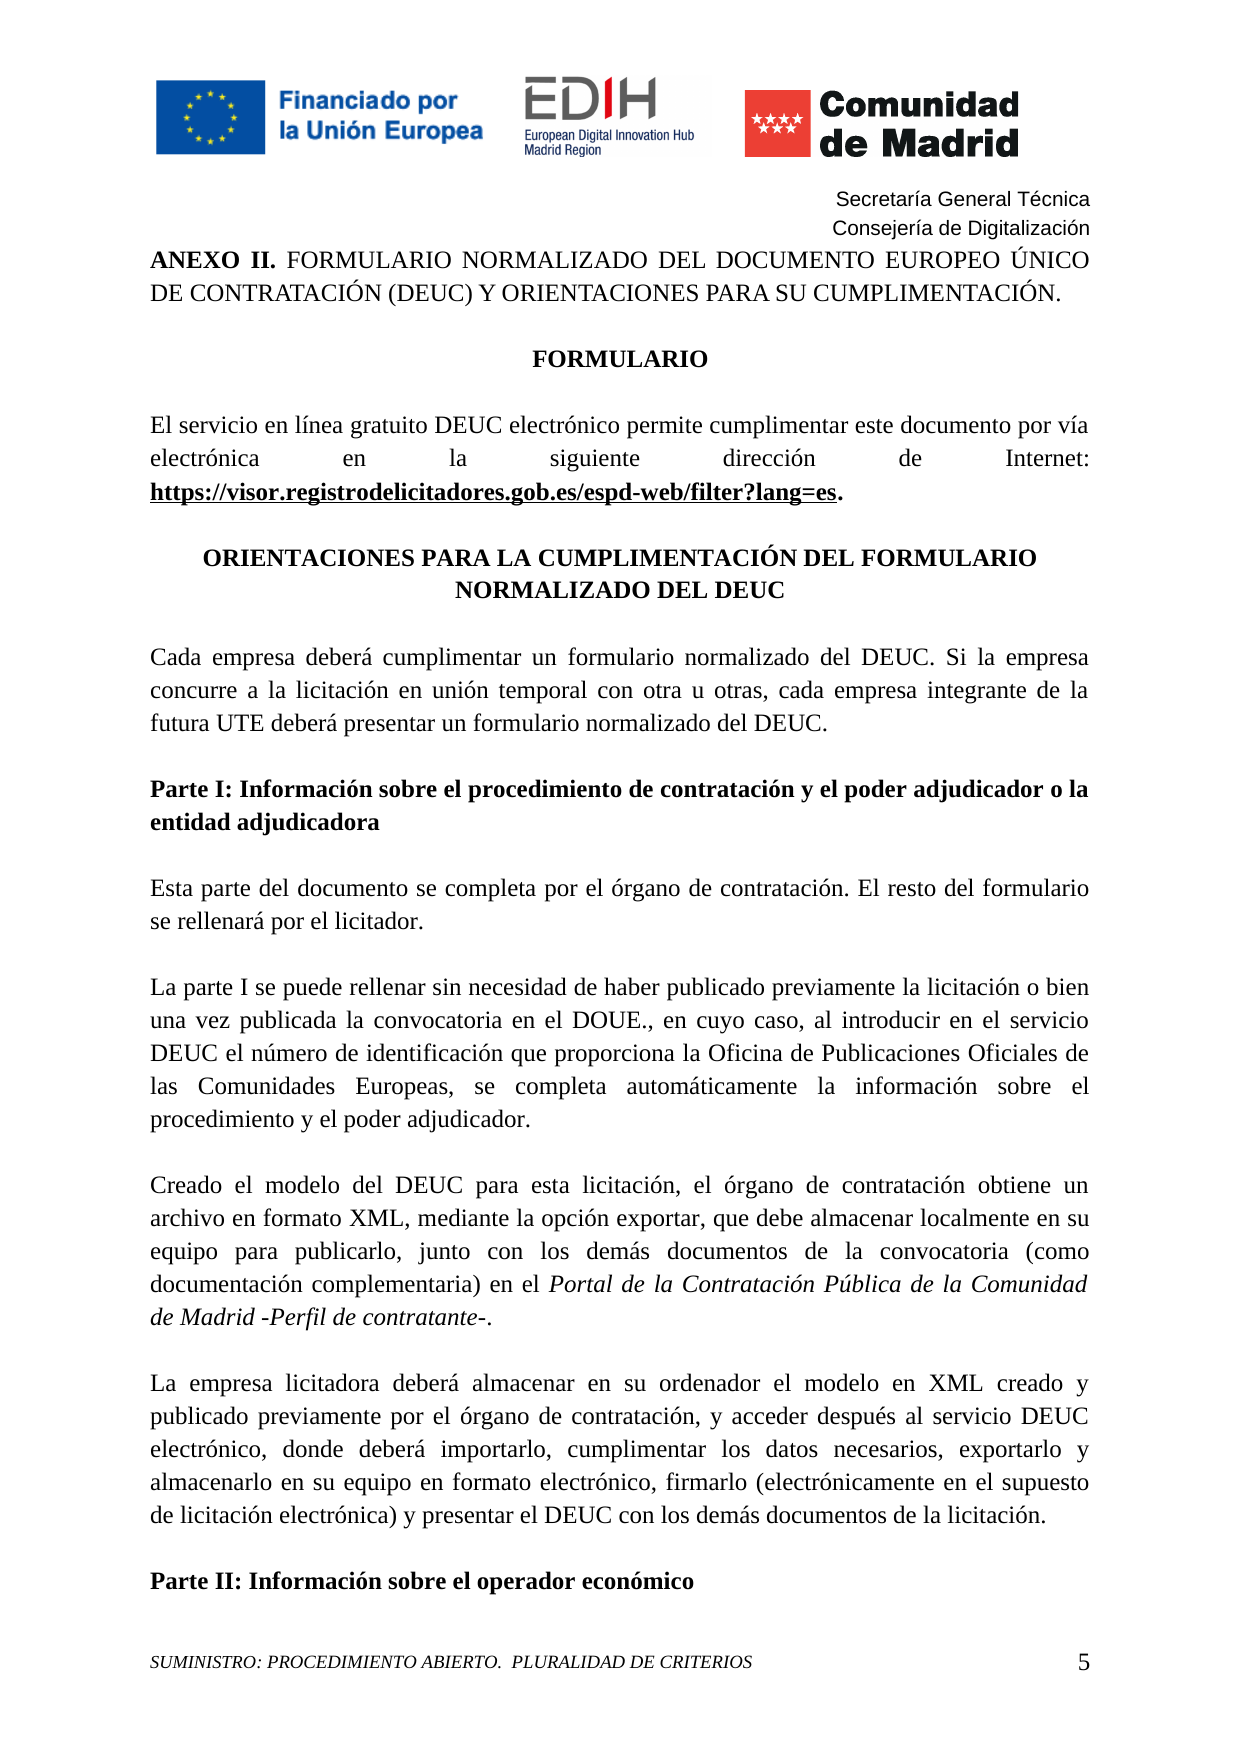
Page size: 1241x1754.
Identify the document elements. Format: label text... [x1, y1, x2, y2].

text Esta parte del documento se completa por el órgano de contratación. El resto del formulario se rellenará por el licitador. [150, 873, 1090, 934]
text La parte I se puede rellenar sin necesidad de haber publicado previamente la licitación o bien una vez publicada la convocatoria en el DOUE., en cuyo caso, al introducir en el servicio DEUC el número de identificación que proporciona la Oficina de Publicaciones Oficiales de las Comunidades Europeas, se completa automáticamente la información sobre el procedimiento y el poder adjudicador. [150, 972, 1090, 1133]
subtitle ANEXO II. FORMULARIO NORMALIZADO DEL DOCUMENTO EUROPEO ÚNICO DE CONTRATACIÓN (DEUC) Y ORIENTACIONES PARA SU CUMPLIMENTACIÓN. [150, 245, 1090, 307]
text ORIENTACIONES PARA LA CUMPLIMENTACIÓN DEL FORMULARIO NORMALIZADO DEL DEUC [150, 543, 1090, 604]
picture [744, 90, 1019, 157]
text El servicio en línea gratuito DEUC electrónico permite cumplimentar este documento por vía electrónica en la siguiente dirección de Internet: https://visor.registrodelicitadores.gob.es/espd-web/filter?lang=es. [150, 411, 1090, 505]
text La empresa licitadora deberá almacenar en su ordenador el modelo en XML creado y publicado previamente por el órgano de contratación, y acceder después al servicio DEUC electrónico, donde deberá importarlo, cumplimentar los datos necesarios, exportarlo y almacenarlo en su equipo en formato electrónico, firmarlo (electrónicamente en el supuesto de licitación electrónica) y presentar el DEUC con los demás documentos de la licitación. [150, 1368, 1090, 1529]
text Parte I: Información sobre el procedimiento de contratación y el poder adjudicador o la entidad adjudicadora [150, 774, 1090, 836]
text FORMULARIO [150, 344, 1090, 373]
text Parte II: Información sobre el operador económico [150, 1566, 1090, 1595]
picture [150, 75, 492, 157]
text Cada empresa deberá cumplimentar un formulario normalizado del DEUC. Si la empresa concurre a la licitación en unión temporal con otra u otras, cada empresa integrante de la futura UTE deberá presentar un formulario normalizado del DEUC. [150, 642, 1090, 736]
text Creado el modelo del DEUC para esta licitación, el órgano de contratación obtiene un archivo en formato XML, mediante la opción exportar, que debe almacenar localmente en su equipo para publicarlo, junto con los demás documentos de la convocatoria (como documentación complementaria) en el Portal de la Contratación Pública de la Comunidad de Madrid -Perfil de contratante-. [150, 1170, 1090, 1331]
picture [524, 75, 712, 157]
